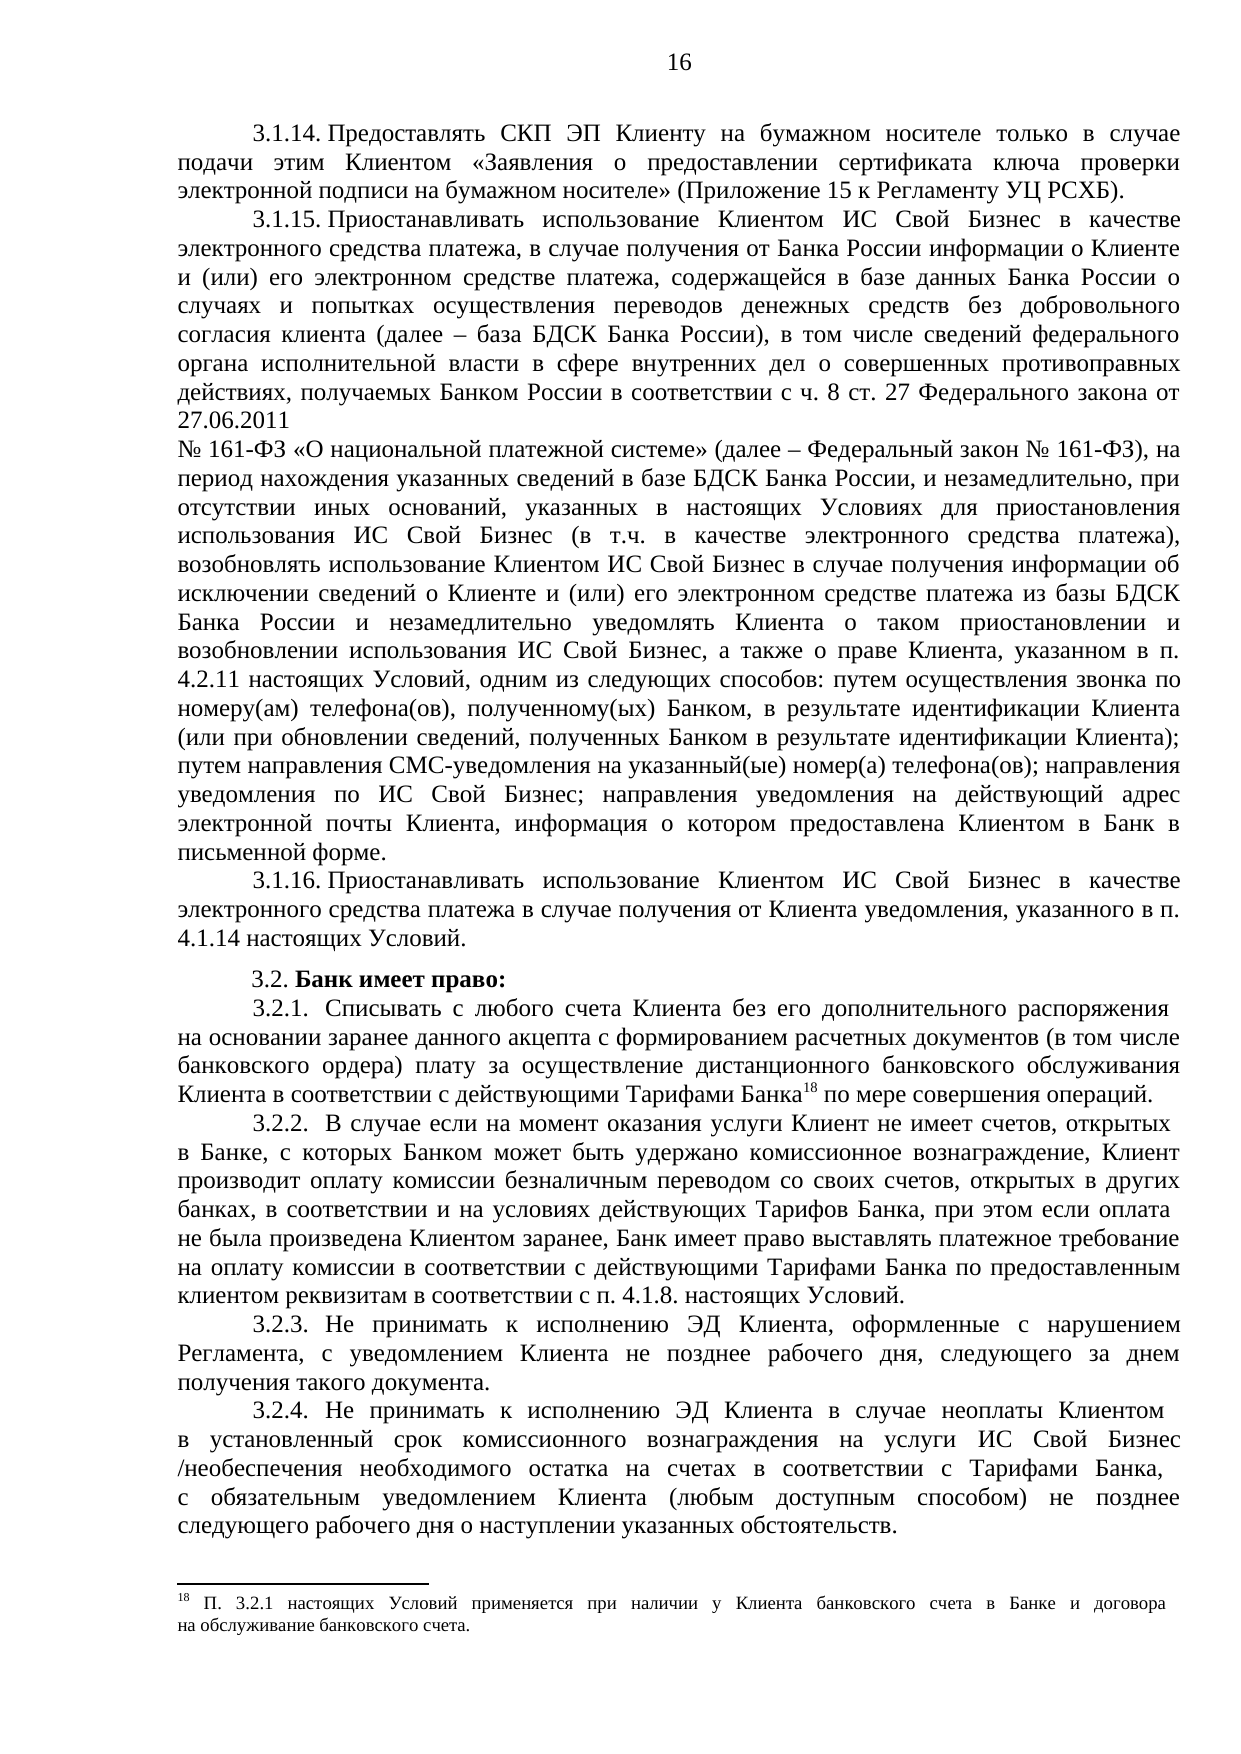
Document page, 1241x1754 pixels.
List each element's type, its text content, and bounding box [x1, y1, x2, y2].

text 3.2. Банк имеет право: [251, 964, 1181, 993]
list Списывать с любого счета Клиента без его дополнительного распоряжения на основании заранее данного акцепта с формированием расчетных документов (в том числе банковского ордера) плату за осуществление дистанционного банковского обслуживания Клиента в соответствии с действующими Тарифами Банка по мере совершения операций. [177, 993, 1181, 1108]
list Предоставлять СКП ЭП Клиенту на бумажном носителе только в случае подачи этим Клиентом «Заявления о предоставлении сертификата ключа проверки электронной подписи на бумажном носителе» (Приложение 15 к Регламенту УЦ РСХБ). [177, 118, 1181, 204]
list В случае если на момент оказания услуги Клиент не имеет счетов, открытых в Банке, с которых Банком может быть удержано комиссионное вознаграждение, Клиент производит оплату комиссии безналичным переводом со своих счетов, открытых в других банках, в соответствии и на условиях действующих Тарифов Банка, при этом если оплата не была произведена Клиентом заранее, Банк имеет право выставлять платежное требование на оплату комиссии в соответствии с действующими Тарифами Банка по предоставленным клиентом реквизитам в соответствии с п. 4.1.8. настоящих Условий. [177, 1108, 1181, 1309]
list Не принимать к исполнению ЭД Клиента, оформленные с нарушением Регламента, с уведомлением Клиента не позднее рабочего дня, следующего за днем получения такого документа. [177, 1309, 1181, 1396]
list Не принимать к исполнению ЭД Клиента в случае неоплаты Клиентом в установленный срок комиссионного вознаграждения на услуги ИС Свой Бизнес /необеспечения необходимого остатка на счетах в соответствии с Тарифами Банка, с обязательным уведомлением Клиента (любым доступным способом) не позднее следующего рабочего дня о наступлении указанных обстоятельств. [177, 1396, 1181, 1539]
list Приостанавливать использование Клиентом ИС Свой Бизнес в качестве электронного средства платежа в случае получения от Клиента уведомления, указанного в п. 4.1.14 настоящих Условий. [177, 866, 1181, 952]
list Приостанавливать использование Клиентом ИС Свой Бизнес в качестве электронного средства платежа, в случае получения от Банка России информации о Клиенте и (или) его электронном средстве платежа, содержащейся в базе данных Банка России о случаях и попытках осуществления переводов денежных средств без добровольного согласия клиента (далее – база БДСК Банка России), в том числе сведений федерального органа исполнительной власти в сфере внутренних дел о совершенных противоправных действиях, получаемых Банком России в соответствии с ч. 8 ст. 27 Федерального закона от 27.06.2011 № 161-ФЗ «О национальной платежной системе» (далее – Федеральный закон № 161-ФЗ), на период нахождения указанных сведений в базе БДСК Банка России, и незамедлительно, при отсутствии иных оснований, указанных в настоящих Условиях для приостановления использования ИС Свой Бизнес (в т.ч. в качестве электронного средства платежа), возобновлять использование Клиентом ИС Свой Бизнес в случае получения информации об исключении сведений о Клиенте и (или) его электронном средстве платежа из базы БДСК Банка России и незамедлительно уведомлять Клиента о таком приостановлении и возобновлении использования ИС Свой Бизнес, а также о праве Клиента, указанном в п. 4.2.11 настоящих Условий, одним из следующих способов: путем осуществления звонка по номеру(ам) телефона(ов), полученному(ых) Банком, в результате идентификации Клиента (или при обновлении сведений, полученных Банком в результате идентификации Клиента); путем направления СМС-уведомления на указанный(ые) номер(а) телефона(ов); направления уведомления по ИС Свой Бизнес; направления уведомления на действующий адрес электронной почты Клиента, информация о котором предоставлена Клиентом в Банк в письменной форме. [177, 204, 1181, 866]
